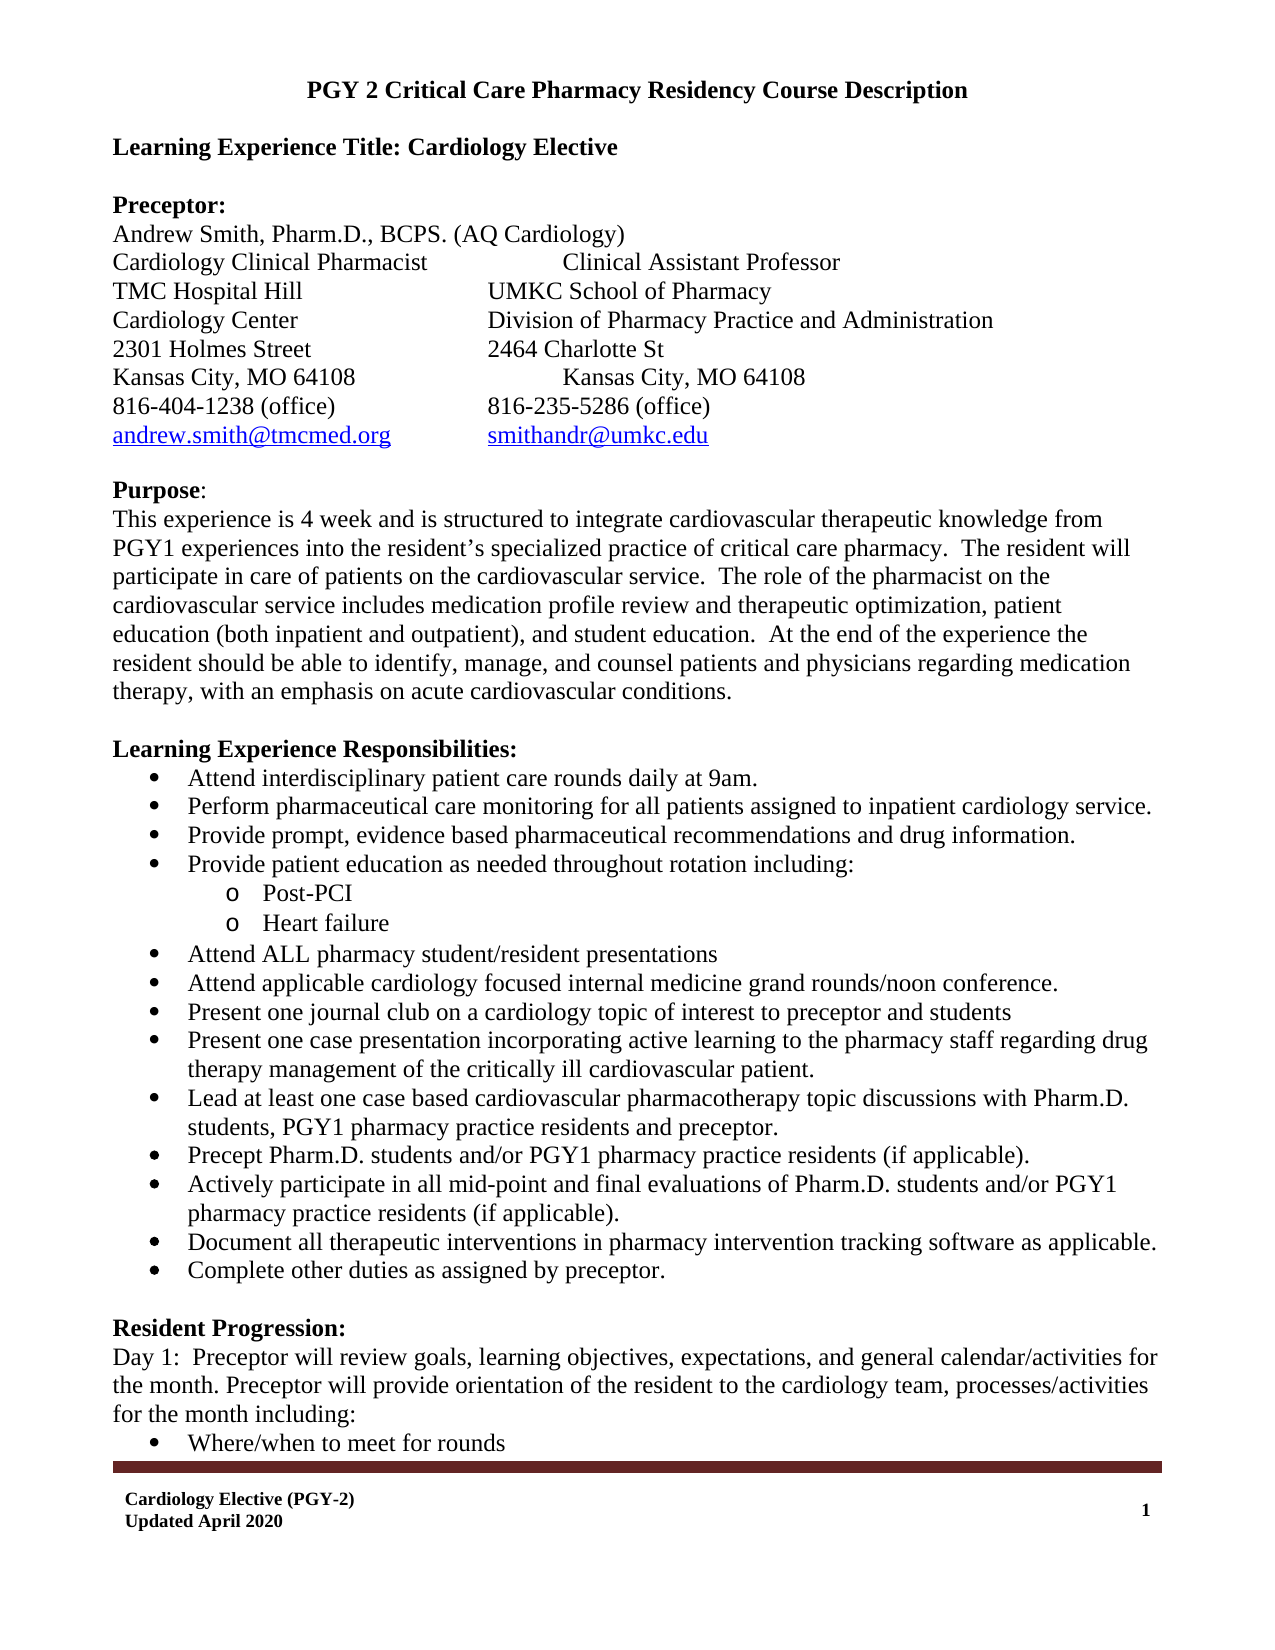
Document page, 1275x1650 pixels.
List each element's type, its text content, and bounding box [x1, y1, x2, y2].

text Kansas City, MO 64108 Kansas City, MO 64108 [112, 362, 1162, 391]
text Purpose: [112, 475, 1162, 504]
text Resident Progression: [112, 1313, 1162, 1342]
text andrew.smith@tmcmed.org smithandr@umkc.edu [112, 420, 1162, 449]
text 2301 Holmes Street 2464 Charlotte St [112, 334, 1162, 362]
list Post-PCI [225, 878, 1162, 908]
text This experience is 4 week and is structured to integrate cardiovascular therapeutic knowledge from PGY1 experiences into the resident’s specialized practice of critical care pharmacy. The resident will participate in care of patients on the cardiovascular service. The role of the pharmacist on the cardiovascular service includes medication profile review and therapeutic optimization, patient education (both inpatient and outpatient), and student education. At the end of the experience the resident should be able to identify, manage, and counsel patients and physicians regarding medication therapy, with an emphasis on acute cardiovascular conditions. [112, 504, 1162, 705]
text Preceptor: [112, 190, 1162, 219]
text TMC Hospital Hill UMKC School of Pharmacy [112, 276, 1162, 305]
list Perform pharmaceutical care monitoring for all patients assigned to inpatient cardiology service. [150, 791, 1162, 820]
list Where/when to meet for rounds [150, 1428, 1162, 1457]
list Precept Pharm.D. students and/or PGY1 pharmacy practice residents (if applicable). [150, 1141, 1162, 1169]
text Cardiology Clinical Pharmacist Clinical Assistant Professor [112, 247, 1162, 276]
list Document all therapeutic interventions in pharmacy intervention tracking software as applicable. [150, 1227, 1162, 1256]
list Present one case presentation incorporating active learning to the pharmacy staff regarding drug therapy management of the critically ill cardiovascular patient. [150, 1026, 1162, 1083]
text Learning Experience Responsibilities: [112, 734, 1162, 763]
list Provide patient education as needed throughout rotation including: [150, 849, 1162, 878]
list Lead at least one case based cardiovascular pharmacotherapy topic discussions with Pharm.D. students, PGY1 pharmacy practice residents and preceptor. [150, 1083, 1162, 1141]
list Attend interdisciplinary patient care rounds daily at 9am. [150, 763, 1162, 791]
list Attend applicable cardiology focused internal medicine grand rounds/noon conference. [150, 968, 1162, 997]
text 816-404-1238 (office) 816-235-5286 (office) [112, 391, 1162, 420]
list Actively participate in all mid-point and final evaluations of Pharm.D. students and/or PGY1 pharmacy practice residents (if applicable). [150, 1169, 1162, 1227]
text Andrew Smith, Pharm.D., BCPS. (AQ Cardiology) [112, 219, 1162, 247]
list Attend ALL pharmacy student/resident presentations [150, 939, 1162, 968]
text Learning Experience Title: Cardiology Elective [112, 132, 1162, 161]
text Day 1: Preceptor will review goals, learning objectives, expectations, and general calendar/activities for the month. Preceptor will provide orientation of the resident to the cardiology team, processes/activities for the month including: [112, 1342, 1162, 1428]
text PGY 2 Critical Care Pharmacy Residency Course Description [112, 75, 1162, 104]
list Provide prompt, evidence based pharmaceutical recommendations and drug information. [150, 820, 1162, 849]
list Present one journal club on a cardiology topic of interest to preceptor and students [150, 997, 1162, 1026]
list Complete other duties as assigned by preceptor. [150, 1256, 1162, 1284]
text Cardiology Center Division of Pharmacy Practice and Administration [112, 305, 1162, 334]
list Heart failure [225, 908, 1162, 939]
